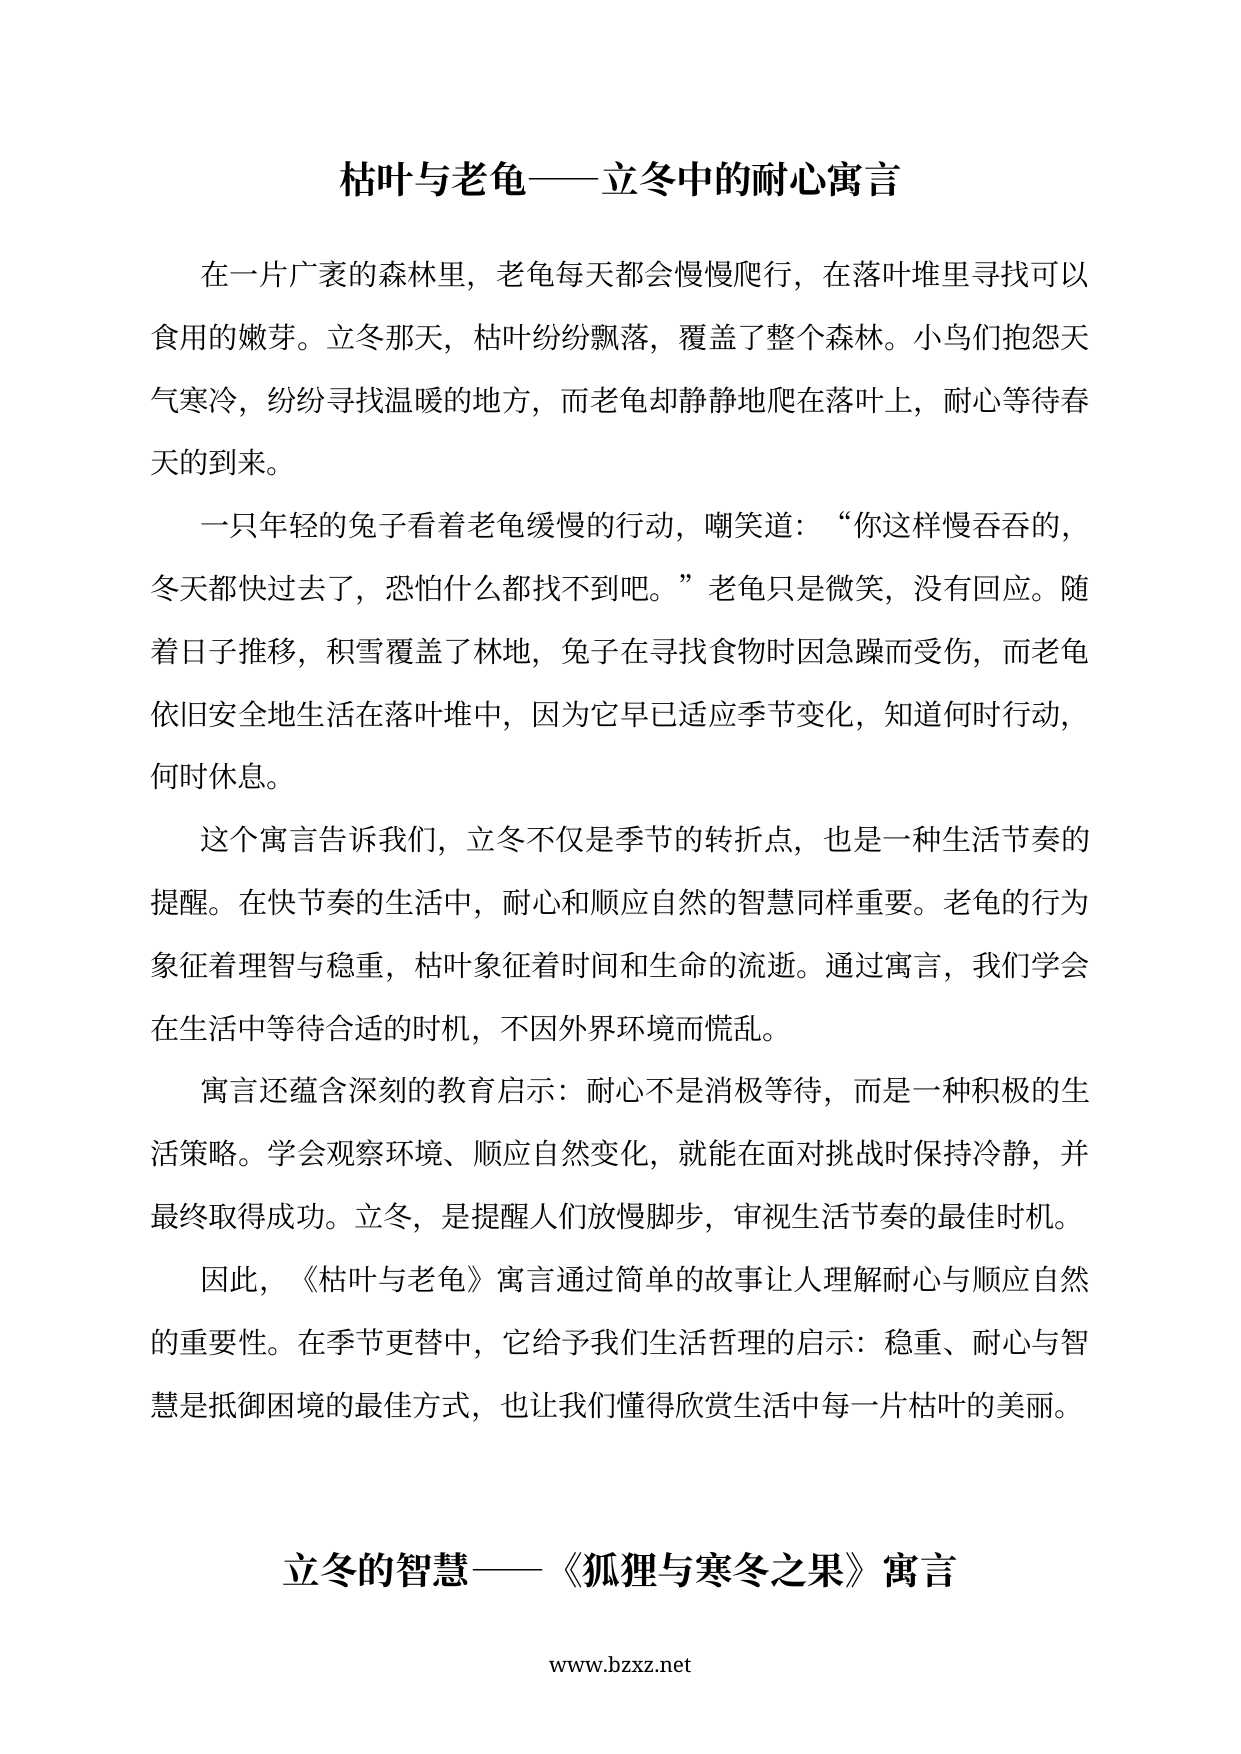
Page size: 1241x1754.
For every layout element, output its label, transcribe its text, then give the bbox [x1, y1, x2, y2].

text 在一片广袤的森林里，老龟每天都会慢慢爬行，在落叶堆里寻找可以食用的嫩芽。立冬那天，枯叶纷纷飘落，覆盖了整个森林。小鸟们抱怨天气寒冷，纷纷寻找温暖的地方，而老龟却静静地爬在落叶上，耐心等待春天的到来。 [150, 252, 1090, 482]
subtitle 枯叶与老龟——立冬中的耐心寓言 [150, 150, 1090, 204]
subtitle 立冬的智慧——《狐狸与寒冬之果》寓言 [150, 1541, 1090, 1595]
text 因此，《枯叶与老龟》寓言通过简单的故事让人理解耐心与顺应自然的重要性。在季节更替中，它给予我们生活哲理的启示：稳重、耐心与智慧是抵御困境的最佳方式，也让我们懂得欣赏生活中每一片枯叶的美丽。 [150, 1257, 1090, 1424]
text 寓言还蕴含深刻的教育启示：耐心不是消极等待，而是一种积极的生活策略。学会观察环境、顺应自然变化，就能在面对挑战时保持冷静，并最终取得成功。立冬，是提醒人们放慢脚步，审视生活节奏的最佳时机。 [150, 1068, 1090, 1236]
text 这个寓言告诉我们，立冬不仅是季节的转折点，也是一种生活节奏的提醒。在快节奏的生活中，耐心和顺应自然的智慧同样重要。老龟的行为象征着理智与稳重，枯叶象征着时间和生命的流逝。通过寓言，我们学会在生活中等待合适的时机，不因外界环境而慌乱。 [150, 817, 1090, 1047]
text 一只年轻的兔子看着老龟缓慢的行动，嘲笑道：“你这样慢吞吞的，冬天都快过去了，恐怕什么都找不到吧。”老龟只是微笑，没有回应。随着日子推移，积雪覆盖了林地，兔子在寻找食物时因急躁而受伤，而老龟依旧安全地生活在落叶堆中，因为它早已适应季节变化，知道何时行动，何时休息。 [150, 503, 1090, 796]
